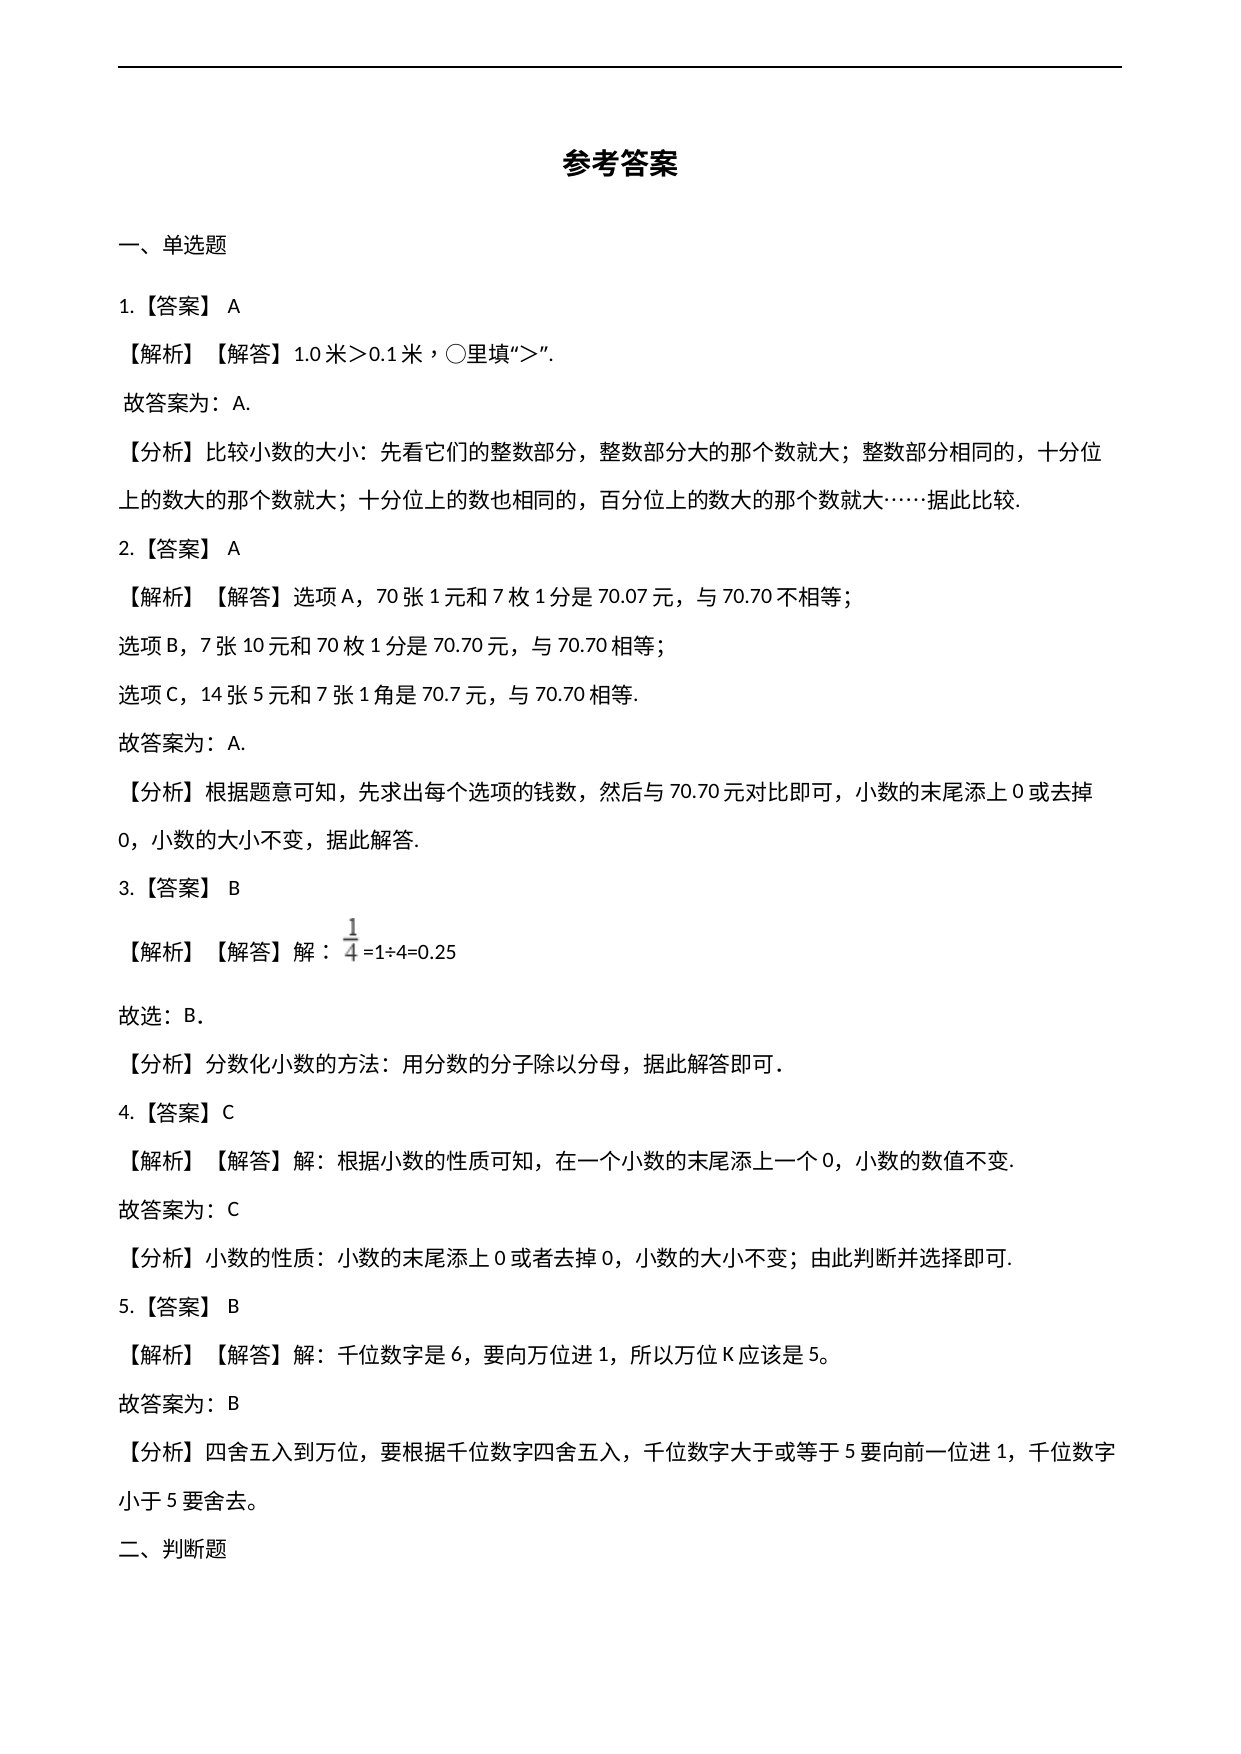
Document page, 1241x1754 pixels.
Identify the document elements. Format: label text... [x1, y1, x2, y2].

text 【分析】分数化小数的方法：用分数的分子除以分母，据此解答即可． [118, 1047, 1122, 1079]
text 【解析】【解答】解：根据小数的性质可知，在一个小数的末尾添上一个0，小数的数值不变. 故答案为：C [118, 1144, 1122, 1225]
text 【分析】根据题意可知，先求出每个选项的钱数，然后与70.70元对比即可，小数的末尾添上0或去掉0，小数的大小不变，据此解答. [118, 774, 1122, 856]
text 【解析】【解答】解： =1÷4=0.25 [118, 919, 1122, 984]
text 【解析】【解答】选项A，70张1元和7枚1分是70.07元，与70.70不相等； 选项B，7张10元和70枚1分是70.70元，与70.70相等； 选项C，14张5元和7张1角是70.7元，与70.70相等. 故答案为：A. [118, 580, 1122, 758]
text 1.【答案】 A [118, 289, 1122, 321]
text 【解析】【解答】1.0米＞0.1米，○里填“＞”. 故答案为：A. [118, 337, 1122, 418]
text 5.【答案】 B [118, 1289, 1122, 1322]
text 参考答案 [118, 129, 1122, 194]
text 【分析】小数的性质：小数的末尾添上0或者去掉0，小数的大小不变；由此判断并选择即可. [118, 1241, 1122, 1273]
text 2.【答案】 A [118, 531, 1122, 564]
text 故选：B． [118, 999, 1122, 1031]
text 二、判断题 [118, 1532, 1122, 1564]
picture [342, 918, 363, 963]
text 一、单选题 [118, 228, 1122, 261]
text 【分析】比较小数的大小：先看它们的整数部分，整数部分大的那个数就大；整数部分相同的，十分位上的数大的那个数就大；十分位上的数也相同的，百分位上的数大的那个数就大……据此比较. [118, 434, 1122, 516]
text 4.【答案】C [118, 1095, 1122, 1128]
text 3.【答案】 B [118, 871, 1122, 904]
text 【分析】四舍五入到万位，要根据千位数字四舍五入，千位数字大于或等于5要向前一位进1，千位数字小于5要舍去。 [118, 1434, 1122, 1516]
text 【解析】【解答】解：千位数字是6，要向万位进1，所以万位K应该是5。 故答案为：B [118, 1337, 1122, 1419]
